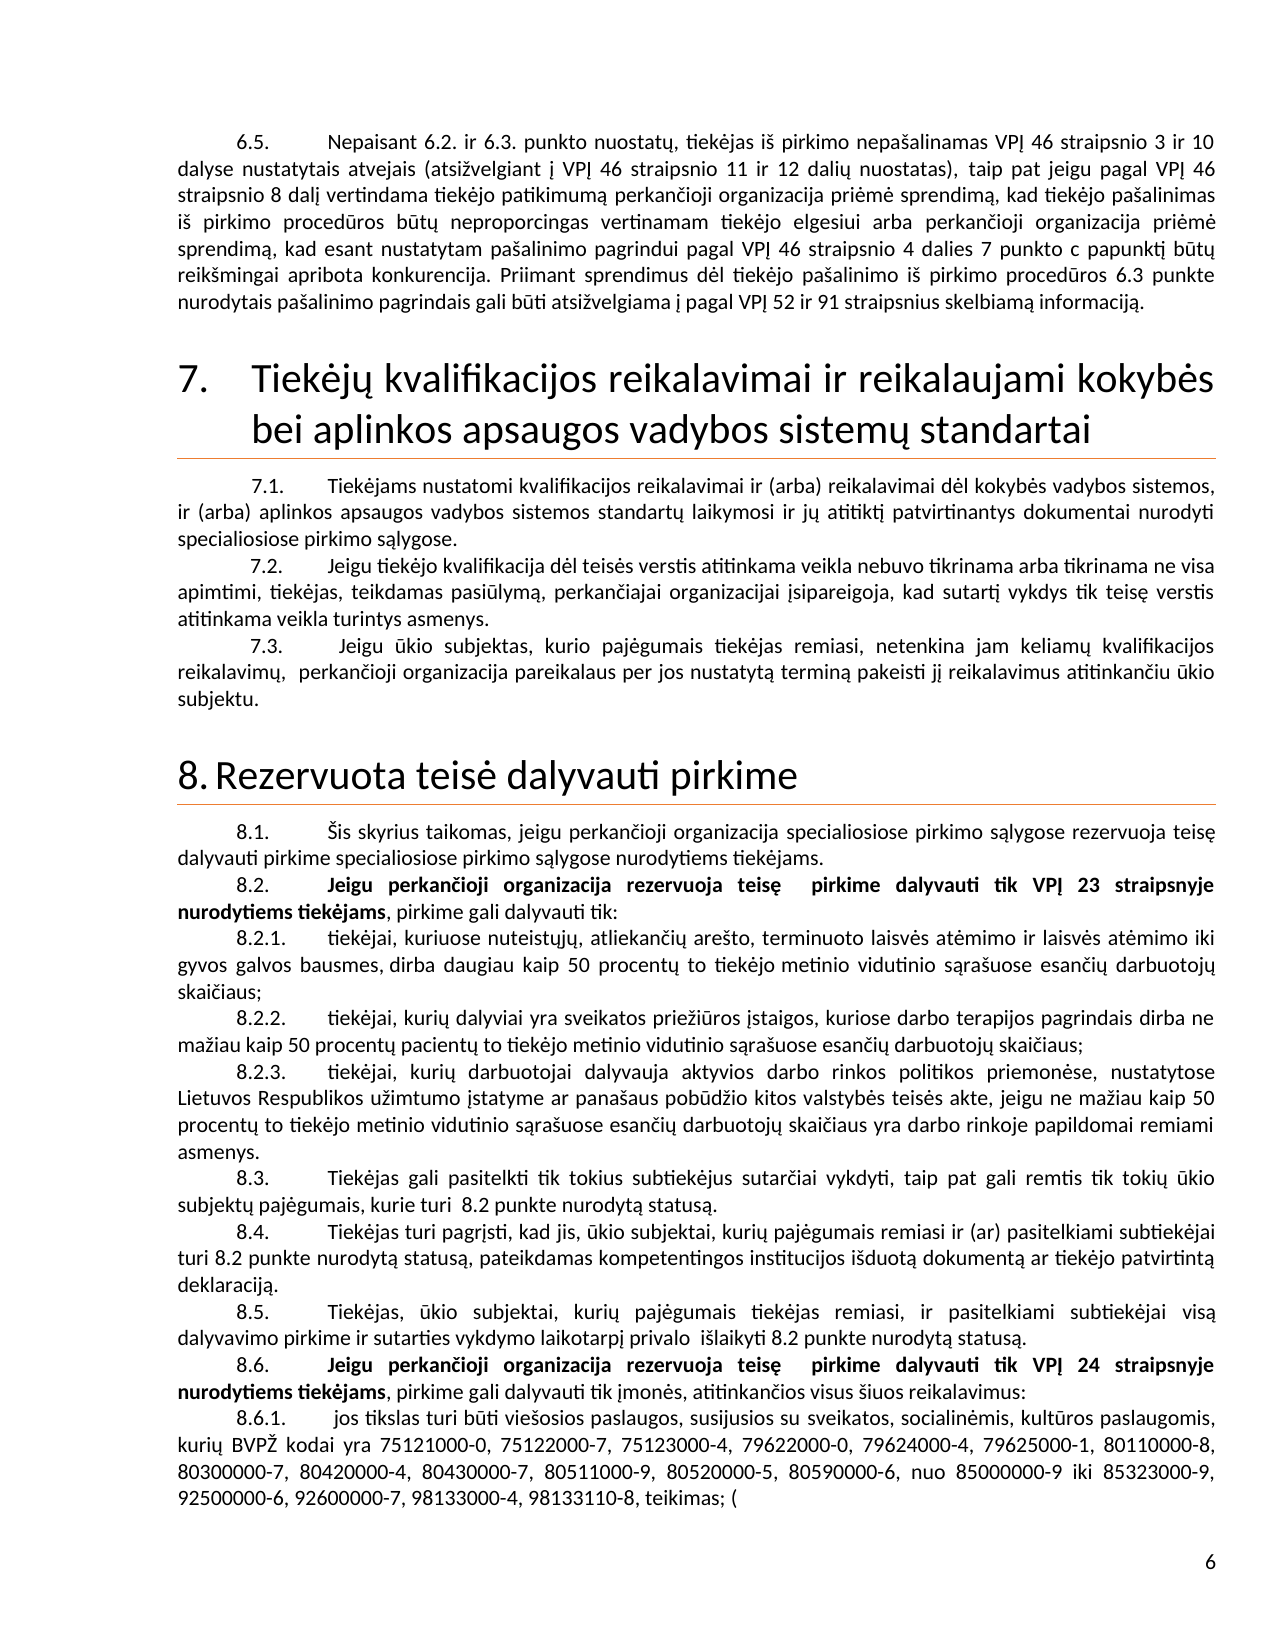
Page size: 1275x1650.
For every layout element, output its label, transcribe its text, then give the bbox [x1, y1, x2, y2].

list Jeigu perkančioji organizacija rezervuoja teisę pirkime dalyvauti tik VPĮ 24 straipsnyje nurodytiems tiekėjams, pirkime gali dalyvauti tik įmonės, atitinkančios visus šiuos reikalavimus: [177, 1351, 1216, 1404]
list tiekėjai, kurių dalyviai yra sveikatos priežiūros įstaigos, kuriose darbo terapijos pagrindais dirba ne mažiau kaip 50 procentų pacientų to tiekėjo metinio vidutinio sąrašuose esančių darbuotojų skaičiaus; [177, 1004, 1216, 1058]
list Tiekėjas, ūkio subjektai, kurių pajėgumais tiekėjas remiasi, ir pasitelkiami subtiekėjai visą dalyvavimo pirkime ir sutarties vykdymo laikotarpį privalo išlaikyti 8.2 punkte nurodytą statusą. [177, 1298, 1216, 1351]
subtitle Rezervuota teisė dalyvauti pirkime [177, 749, 1216, 804]
list Tiekėjas turi pagrįsti, kad jis, ūkio subjektai, kurių pajėgumais remiasi ir (ar) pasitelkiami subtiekėjai turi 8.2 punkte nurodytą statusą, pateikdamas kompetentingos institucijos išduotą dokumentą ar tiekėjo patvirtintą deklaraciją. [177, 1218, 1216, 1298]
list tiekėjai, kuriuose nuteistųjų, atliekančių arešto, terminuoto laisvės atėmimo ir laisvės atėmimo iki gyvos galvos bausmes, dirba daugiau kaip 50 procentų to tiekėjo metinio vidutinio sąrašuose esančių darbuotojų skaičiaus; [177, 924, 1216, 1004]
list jos tikslas turi būti viešosios paslaugos, susijusios su sveikatos, socialinėmis, kultūros paslaugomis, kurių BVPŽ kodai yra 75121000-0, 75122000-7, 75123000-4, 79622000-0, 79624000-4, 79625000-1, 80110000-8, 80300000-7, 80420000-4, 80430000-7, 80511000-9, 80520000-5, 80590000-6, nuo 85000000-9 iki 85323000-9, 92500000-6, 92600000-7, 98133000-4, 98133110-8, teikimas; ( [177, 1404, 1216, 1511]
list tiekėjai, kurių darbuotojai dalyvauja aktyvios darbo rinkos politikos priemonėse, nustatytose Lietuvos Respublikos užimtumo įstatyme ar panašaus pobūdžio kitos valstybės teisės akte, jeigu ne mažiau kaip 50 procentų to tiekėjo metinio vidutinio sąrašuose esančių darbuotojų skaičiaus yra darbo rinkoje papildomai remiami asmenys. [177, 1058, 1216, 1164]
list Jeigu ūkio subjektas, kurio pajėgumais tiekėjas remiasi, netenkina jam keliamų kvalifikacijos reikalavimų, perkančioji organizacija pareikalaus per jos nustatytą terminą pakeisti jį reikalavimus atitinkančiu ūkio subjektu. [177, 632, 1216, 712]
subtitle Tiekėjų kvalifikacijos reikalavimai ir reikalaujami kokybės bei aplinkos apsaugos vadybos sistemų standartai [177, 352, 1216, 458]
list Tiekėjams nustatomi kvalifikacijos reikalavimai ir (arba) reikalavimai dėl kokybės vadybos sistemos, ir (arba) aplinkos apsaugos vadybos sistemos standartų laikymosi ir jų atitiktį patvirtinantys dokumentai nurodyti specialiosiose pirkimo sąlygose. [177, 472, 1216, 552]
list Jeigu perkančioji organizacija rezervuoja teisę pirkime dalyvauti tik VPĮ 23 straipsnyje nurodytiems tiekėjams, pirkime gali dalyvauti tik: [177, 871, 1216, 924]
list Tiekėjas gali pasitelkti tik tokius subtiekėjus sutarčiai vykdyti, taip pat gali remtis tik tokių ūkio subjektų pajėgumais, kurie turi 8.2 punkte nurodytą statusą. [177, 1164, 1216, 1218]
list Jeigu tiekėjo kvalifikacija dėl teisės verstis atitinkama veikla nebuvo tikrinama arba tikrinama ne visa apimtimi, tiekėjas, teikdamas pasiūlymą, perkančiajai organizacijai įsipareigoja, kad sutartį vykdys tik teisę verstis atitinkama veikla turintys asmenys. [177, 552, 1216, 632]
list Šis skyrius taikomas, jeigu perkančioji organizacija specialiosiose pirkimo sąlygose rezervuoja teisę dalyvauti pirkime specialiosiose pirkimo sąlygose nurodytiems tiekėjams. [177, 818, 1216, 871]
list Nepaisant 6.2. ir 6.3. punkto nuostatų, tiekėjas iš pirkimo nepašalinamas VPĮ 46 straipsnio 3 ir 10 dalyse nustatytais atvejais (atsižvelgiant į VPĮ 46 straipsnio 11 ir 12 dalių nuostatas), taip pat jeigu pagal VPĮ 46 straipsnio 8 dalį vertindama tiekėjo patikimumą perkančioji organizacija priėmė sprendimą, kad tiekėjo pašalinimas iš pirkimo procedūros būtų neproporcingas vertinamam tiekėjo elgesiui arba perkančioji organizacija priėmė sprendimą, kad esant nustatytam pašalinimo pagrindui pagal VPĮ 46 straipsnio 4 dalies 7 punkto c papunktį būtų reikšmingai apribota konkurencija. Priimant sprendimus dėl tiekėjo pašalinimo iš pirkimo procedūros 6.3 punkte nurodytais pašalinimo pagrindais gali būti atsižvelgiama į pagal VPĮ 52 ir 91 straipsnius skelbiamą informaciją. [177, 128, 1216, 315]
